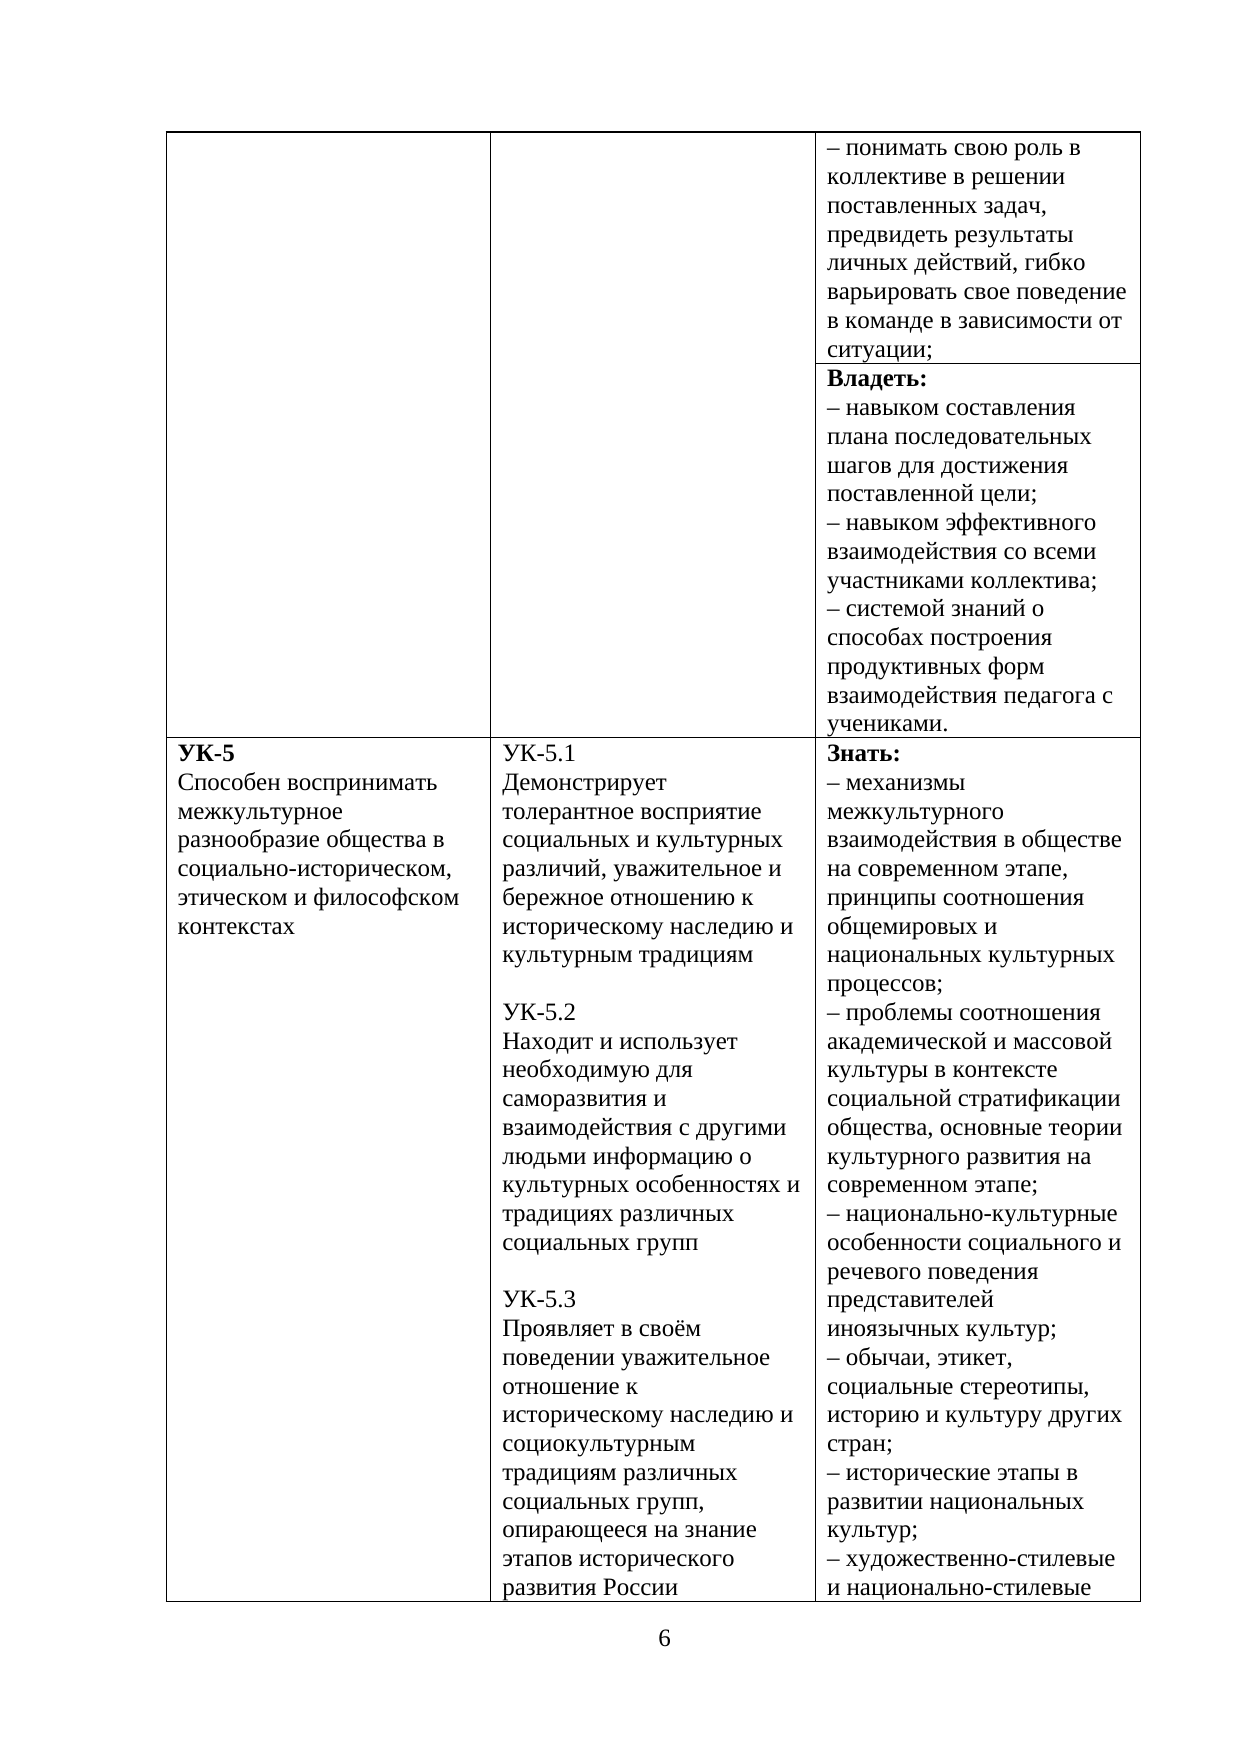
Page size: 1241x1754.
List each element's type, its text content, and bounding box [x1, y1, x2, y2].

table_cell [167, 738, 490, 1601]
table_cell Владеть: – навыком составления плана последовательных шагов для достижения поставленной цели; – навыком эффективного взаимодействия со всеми участниками коллектива; – системой знаний о способах построения продуктивных форм взаимодействия педагога с учениками. [816, 364, 1140, 737]
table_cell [816, 133, 1140, 362]
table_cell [816, 738, 1140, 1601]
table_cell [491, 738, 815, 1601]
